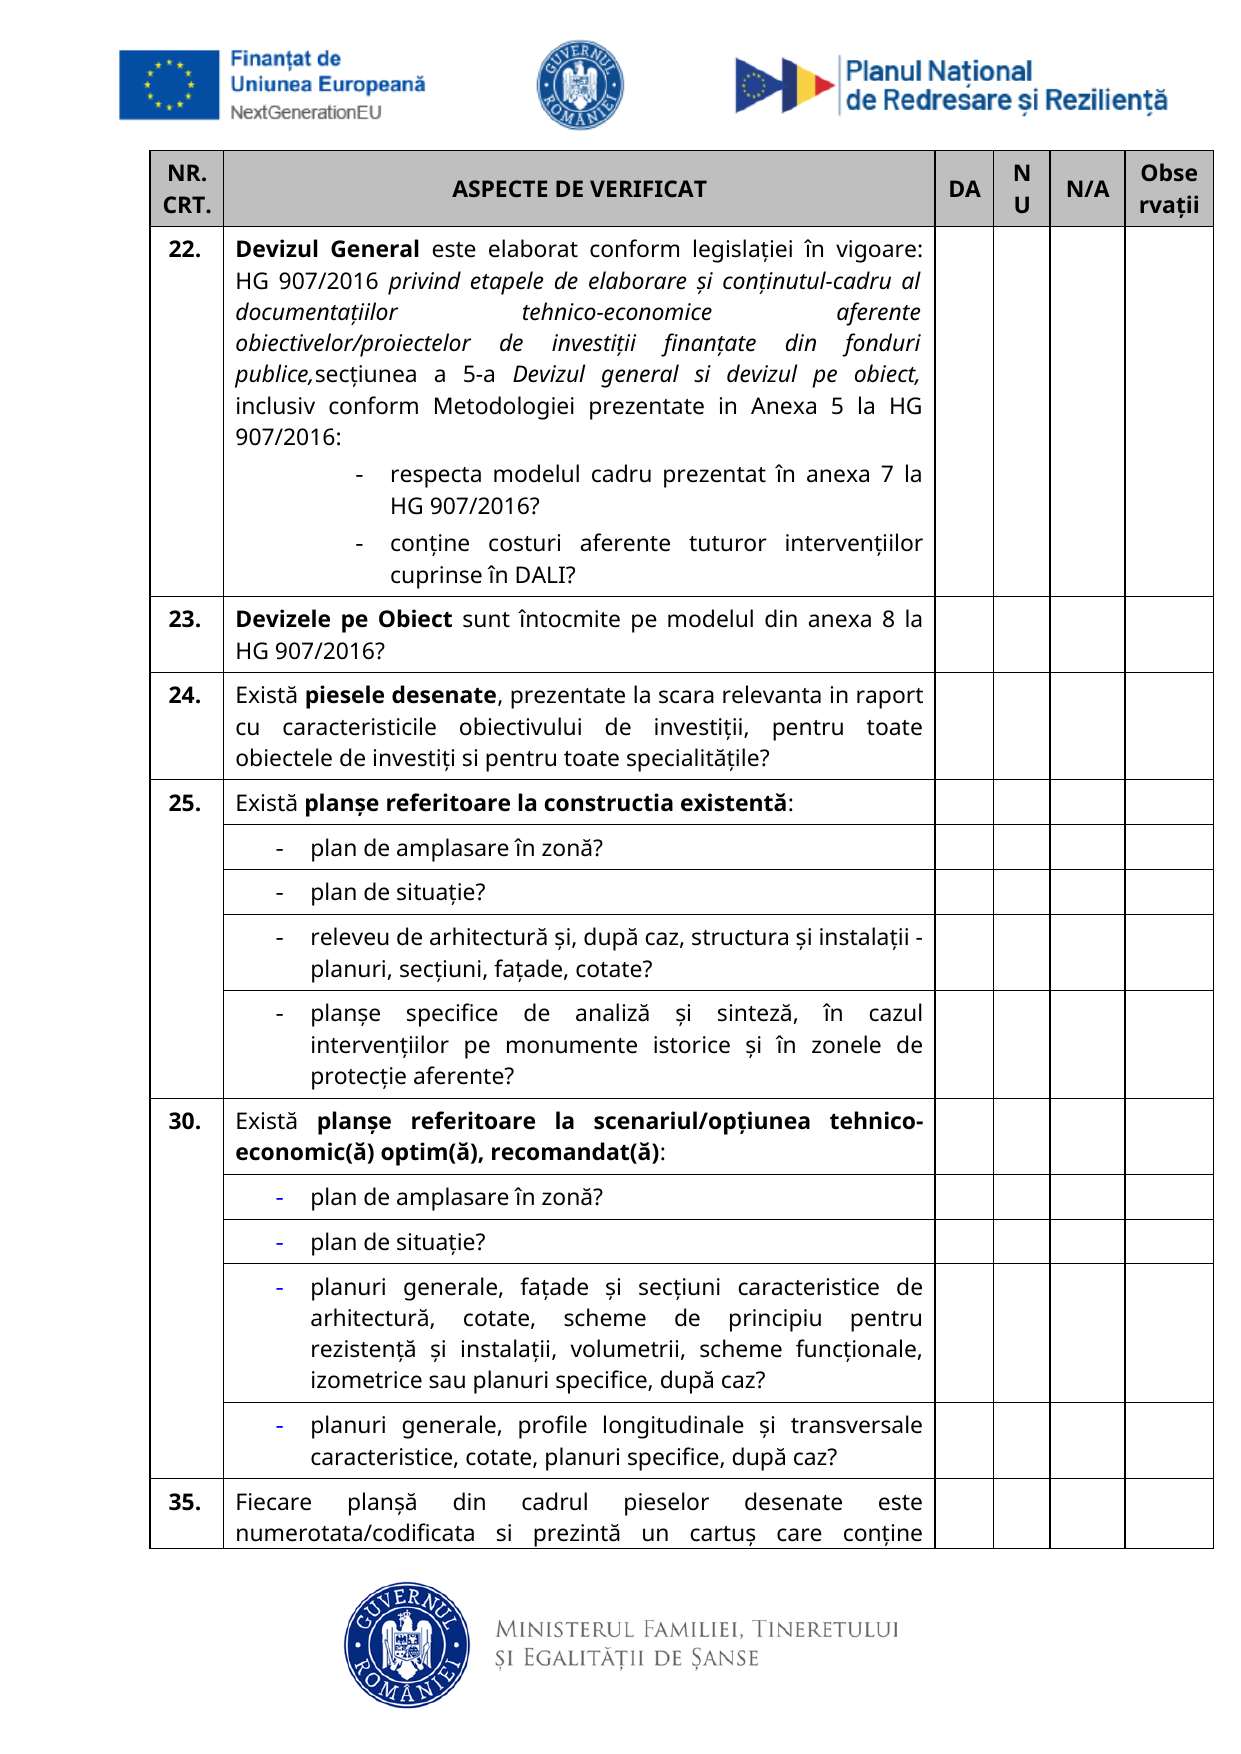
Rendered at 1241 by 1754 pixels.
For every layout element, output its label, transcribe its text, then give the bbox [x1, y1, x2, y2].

table_cell [994, 1099, 1049, 1173]
table_header N/A [1051, 151, 1124, 226]
table_cell Există piesele desenate, prezentate la scara relevanta in raport cu caracteristicile obiectivului de investiții, pentru toate obiectele de investiți si pentru toate specialitățile? [224, 673, 934, 779]
table_cell [936, 1264, 993, 1402]
table_cell [151, 597, 223, 672]
table_cell [936, 1479, 993, 1548]
table_cell [994, 1220, 1049, 1263]
table_cell [936, 1175, 993, 1218]
table_cell [994, 597, 1049, 672]
table_cell [1051, 1403, 1124, 1478]
table_cell plan de amplasare în zonă? [224, 825, 934, 869]
table_cell [1126, 1099, 1213, 1173]
table_cell [1051, 673, 1124, 779]
table_cell [936, 227, 993, 596]
table_cell [994, 227, 1049, 596]
table_cell [151, 1099, 223, 1478]
table_cell [1126, 991, 1213, 1097]
table_cell planuri generale, profile longitudinale și transversale caracteristice, cotate, planuri specifice, după caz? [224, 1403, 934, 1478]
table_cell [1051, 1220, 1124, 1263]
table_cell [994, 1403, 1049, 1478]
table_cell [994, 870, 1049, 914]
table_header NR. CRT. [151, 151, 223, 226]
table_cell planșe specifice de analiză și sinteză, în cazul intervențiilor pe monumente istorice și în zonele de protecție aferente? [224, 991, 934, 1097]
picture [342, 1580, 898, 1709]
table_cell [936, 1099, 993, 1173]
table_cell Există planșe referitoare la scenariul/opțiunea tehnico-economic(ă) optim(ă), recomandat(ă): [224, 1099, 934, 1173]
table_cell [936, 825, 993, 869]
table_header Observații [1126, 151, 1213, 226]
table_header NU [994, 151, 1049, 226]
table_cell [936, 1220, 993, 1263]
table_cell [936, 1403, 993, 1478]
table_cell [1051, 1099, 1124, 1173]
table_cell releveu de arhitectură și, după caz, structura și instalații - planuri, secțiuni, fațade, cotate? [224, 915, 934, 990]
table_cell [936, 915, 993, 990]
table_cell [994, 991, 1049, 1097]
table_cell plan de situație? [224, 870, 934, 914]
table_cell [994, 673, 1049, 779]
picture [66, 20, 1174, 151]
table_cell plan de amplasare în zonă? [224, 1175, 934, 1218]
table_cell [1051, 780, 1124, 824]
table_cell [1051, 870, 1124, 914]
table_cell [1126, 227, 1213, 596]
table_cell Devizele pe Obiect sunt întocmite pe modelul din anexa 8 la HG 907/2016? [224, 597, 934, 672]
table_cell [1051, 1479, 1124, 1548]
table_cell [1126, 825, 1213, 869]
table_cell [994, 1175, 1049, 1218]
table_cell [1126, 1264, 1213, 1402]
table_cell [1126, 780, 1213, 824]
table_cell [1051, 597, 1124, 672]
table_cell [1051, 915, 1124, 990]
table_cell [936, 991, 993, 1097]
table_cell [1126, 1479, 1213, 1548]
table_cell [936, 780, 993, 824]
table_cell Există planșe referitoare la constructia existentă: [224, 780, 934, 824]
table_cell [1126, 915, 1213, 990]
table_cell [151, 227, 223, 596]
table_cell [936, 870, 993, 914]
table_cell [994, 1264, 1049, 1402]
table_cell Devizul General este elaborat conform legislației în vigoare: HG 907/2016 privind etapele de elaborare și conținutul-cadru al documentațiilor tehnico-economice aferente obiectivelor/proiectelor de investiții finanțate din fonduri publice,secțiunea a 5-a Devizul general si devizul pe obiect, inclusiv conform Metodologiei prezentate in Anexa 5 la HG 907/2016: respecta modelul cadru prezentat în anexa 7 la HG 907/2016? conține costuri aferente tuturor intervențiilor cuprinse în DALI? [224, 227, 934, 596]
table_cell [994, 915, 1049, 990]
table_cell plan de situație? [224, 1220, 934, 1263]
table_cell [1126, 673, 1213, 779]
table_header ASPECTE DE VERIFICAT [224, 151, 934, 226]
table_cell [1051, 227, 1124, 596]
table_cell planuri generale, fațade și secțiuni caracteristice de arhitectură, cotate, scheme de principiu pentru rezistență și instalații, volumetrii, scheme funcționale, izometrice sau planuri specifice, după caz? [224, 1264, 934, 1402]
table_cell [994, 825, 1049, 869]
table_cell [1051, 825, 1124, 869]
table_cell [1126, 1403, 1213, 1478]
table_cell [151, 780, 223, 1097]
table_cell [1051, 991, 1124, 1097]
table_cell [994, 1479, 1049, 1548]
table_header DA [936, 151, 993, 226]
table_cell [1051, 1264, 1124, 1402]
table_cell [1126, 1175, 1213, 1218]
table_cell [936, 597, 993, 672]
table_cell [1051, 1175, 1124, 1218]
table_cell [1126, 597, 1213, 672]
table_cell [151, 673, 223, 779]
table_cell [1126, 1220, 1213, 1263]
table_cell [994, 780, 1049, 824]
table_cell [151, 1479, 223, 1548]
table_cell [1126, 870, 1213, 914]
table_cell [936, 673, 993, 779]
